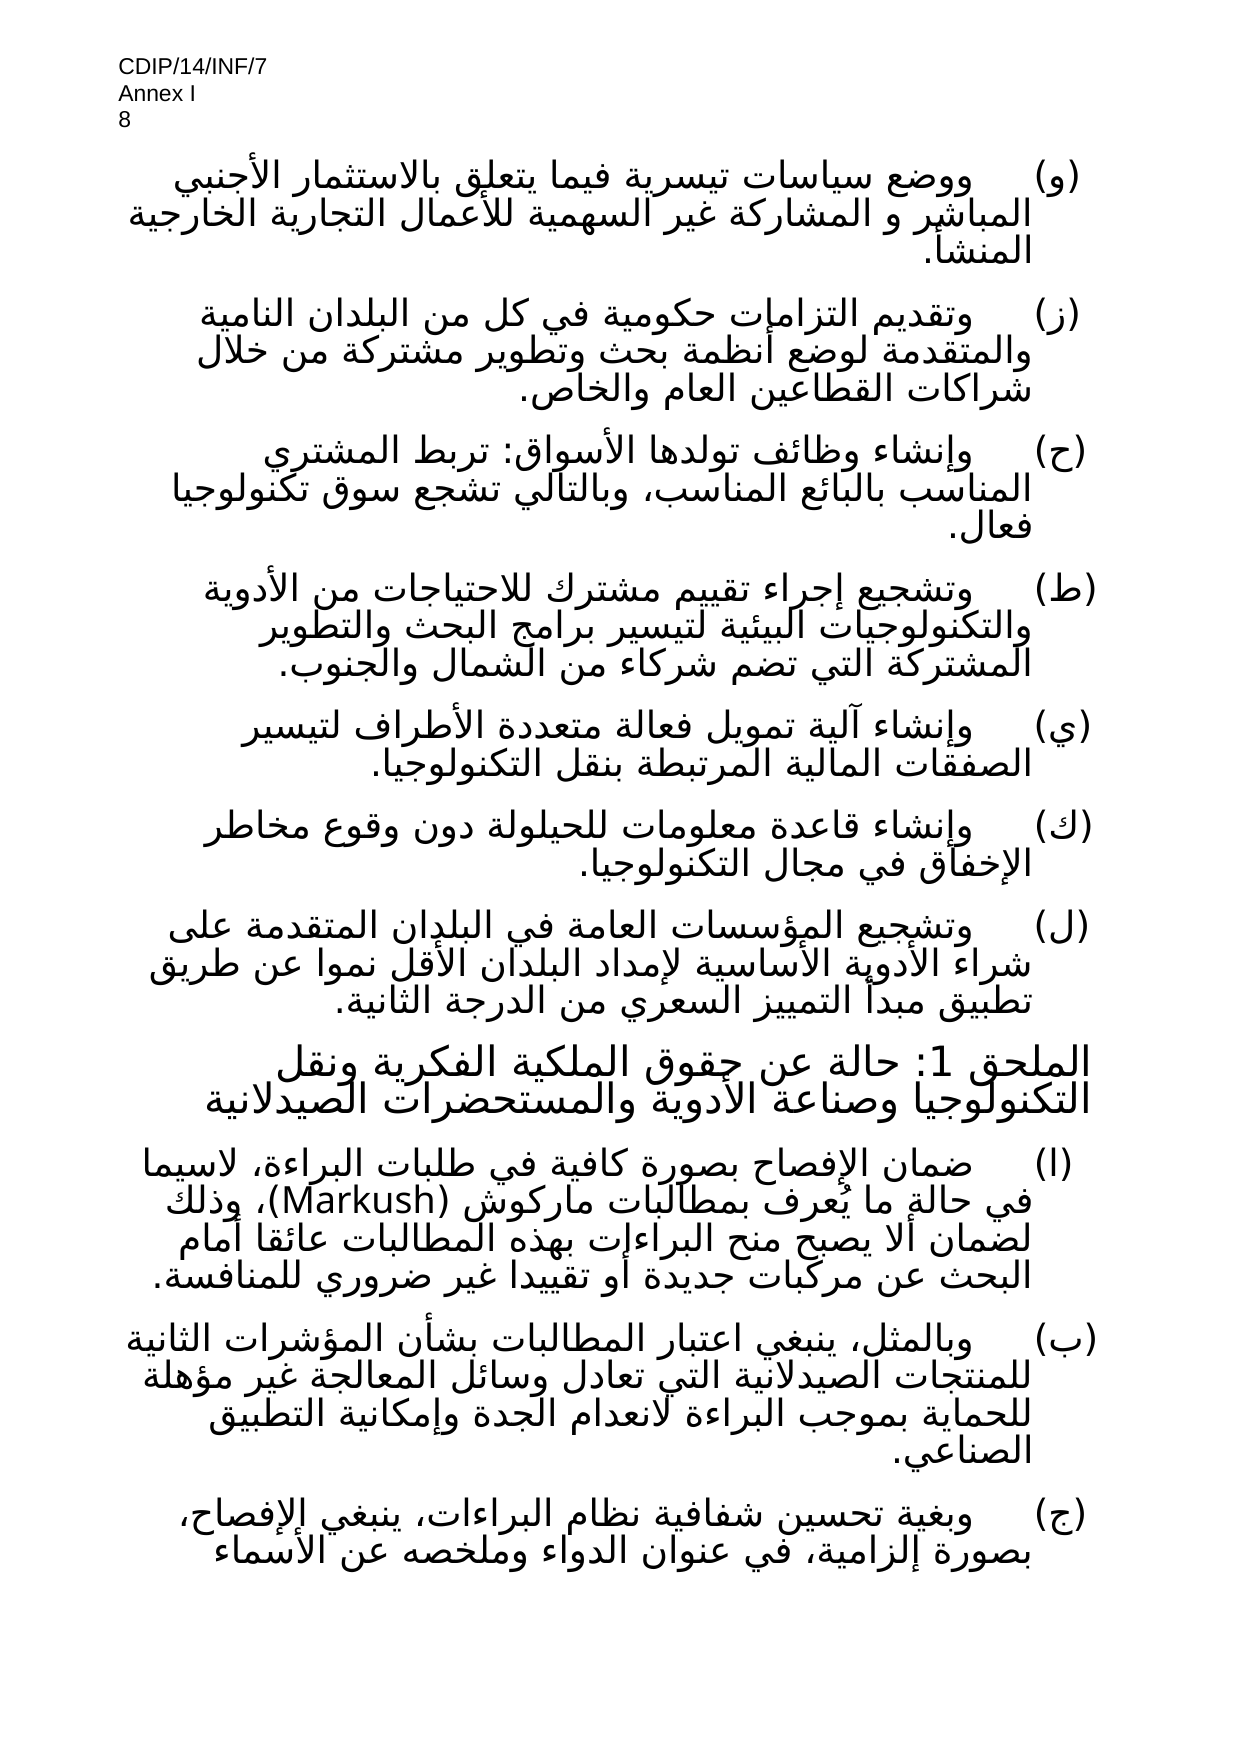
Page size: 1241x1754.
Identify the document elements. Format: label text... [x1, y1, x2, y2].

list وتشجيع المؤسسات العامة في البلدان المتقدمة على شراء الأدوية الأساسية لإمداد البلدان الأقل نموا عن طريق تطبيق مبدأ التمييز السعري من الدرجة الثانية. [118, 908, 1033, 1021]
list وتقديم التزامات حكومية في كل من البلدان النامية والمتقدمة لوضع أنظمة بحث وتطوير مشتركة من خلال شراكات القطاعين العام والخاص. [118, 296, 1033, 408]
list وإنشاء قاعدة معلومات للحيلولة دون وقوع مخاطر الإخفاق في مجال التكنولوجيا. [118, 808, 1033, 883]
list ضمان الإفصاح بصورة كافية في طلبات البراءة، لاسيما في حالة ما يُعرف بمطالبات ماركوش (Markush)، وذلك لضمان ألا يصبح منح البراءات بهذه المطالبات عائقا أمام البحث عن مركبات جديدة أو تقييدا غير ضروري للمنافسة. [118, 1146, 1033, 1296]
list وتشجيع إجراء تقييم مشترك للاحتياجات من الأدوية والتكنولوجيات البيئية لتيسير برامج البحث والتطوير المشتركة التي تضم شركاء من الشمال والجنوب. [118, 571, 1033, 683]
list ووضع سياسات تيسرية فيما يتعلق بالاستثمار الأجنبي المباشر و المشاركة غير السهمية للأعمال التجارية الخارجية المنشأ. [118, 158, 1033, 271]
list وإنشاء وظائف تولدها الأسواق: تربط المشتري المناسب بالبائع المناسب، وبالتالي تشجع سوق تكنولوجيا فعال. [118, 433, 1033, 546]
list وبالمثل، ينبغي اعتبار المطالبات بشأن المؤشرات الثانية للمنتجات الصيدلانية التي تعادل وسائل المعالجة غير مؤهلة للحماية بموجب البراءة لانعدام الجدة وإمكانية التطبيق الصناعي. [118, 1321, 1033, 1471]
list وإنشاء آلية تمويل فعالة متعددة الأطراف لتيسير الصفقات المالية المرتبطة بنقل التكنولوجيا. [118, 708, 1033, 783]
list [118, 1496, 1033, 1571]
list الملحق 1: حالة عن حقوق الملكية الفكرية ونقل التكنولوجيا وصناعة الأدوية والمستحضرات الصيدلانية [118, 1046, 1035, 1121]
list الملحق 1: حالة عن حقوق الملكية الفكرية ونقل التكنولوجيا وصناعة الأدوية والمستحضرات الصيدلانية [974, 1046, 1092, 1121]
